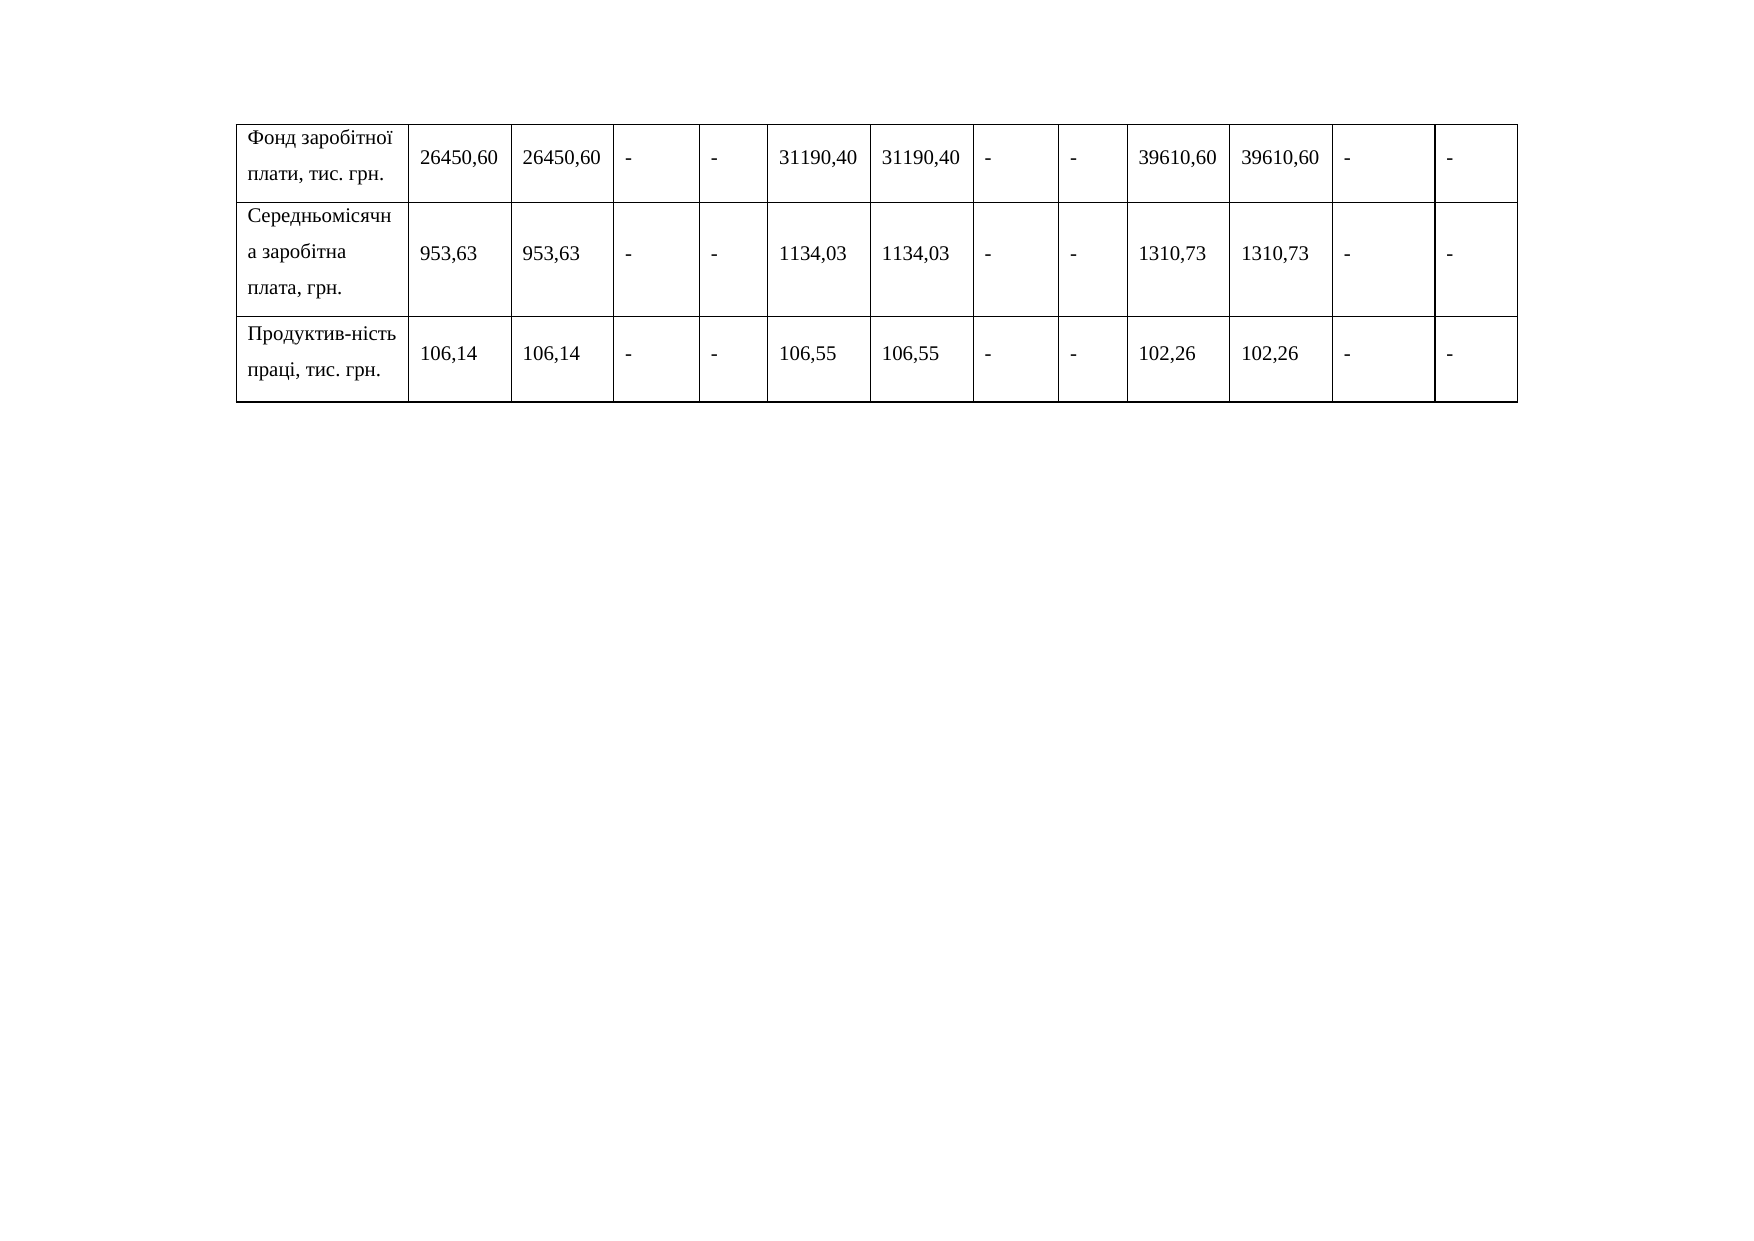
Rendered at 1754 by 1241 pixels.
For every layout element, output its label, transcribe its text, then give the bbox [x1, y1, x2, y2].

table_cell 1310,73 [1230, 203, 1332, 316]
table_cell 106,14 [409, 317, 511, 401]
table_cell - [1436, 203, 1517, 316]
table_cell 39610,60 [1230, 125, 1332, 202]
table_cell 106,55 [768, 317, 870, 401]
table_cell - [700, 317, 767, 401]
table_cell - [700, 203, 767, 316]
table_cell - [974, 203, 1058, 316]
table_cell - [1436, 317, 1517, 401]
table_cell 39610,60 [1128, 125, 1229, 202]
table_cell 26450,60 [409, 125, 511, 202]
table_cell 31190,40 [768, 125, 870, 202]
table_cell - [1059, 317, 1127, 401]
table_cell 1134,03 [871, 203, 973, 316]
table_cell - [1059, 203, 1127, 316]
table_cell Середньомісячна заробітна плата, грн. [237, 203, 408, 316]
table_cell - [974, 317, 1058, 401]
table_cell - [1333, 125, 1434, 202]
table_cell 106,14 [512, 317, 613, 401]
table_cell - [614, 125, 699, 202]
table_cell 102,26 [1128, 317, 1229, 401]
table_cell 953,63 [512, 203, 613, 316]
table_cell Продуктив-ність праці, тис. грн. [237, 317, 408, 401]
table_cell 31190,40 [871, 125, 973, 202]
table_cell - [1333, 317, 1434, 401]
table_cell - [614, 317, 699, 401]
table_cell 953,63 [409, 203, 511, 316]
table_cell 102,26 [1230, 317, 1332, 401]
table_cell 1134,03 [768, 203, 870, 316]
table_cell - [974, 125, 1058, 202]
table_cell Фонд заробітної плати, тис. грн. [237, 125, 408, 202]
table_cell - [614, 203, 699, 316]
table_cell 1310,73 [1128, 203, 1229, 316]
table_cell - [1436, 125, 1517, 202]
table_cell - [700, 125, 767, 202]
table_cell - [1059, 125, 1127, 202]
table_cell 26450,60 [512, 125, 613, 202]
table_cell - [1333, 203, 1434, 316]
table_cell 106,55 [871, 317, 973, 401]
